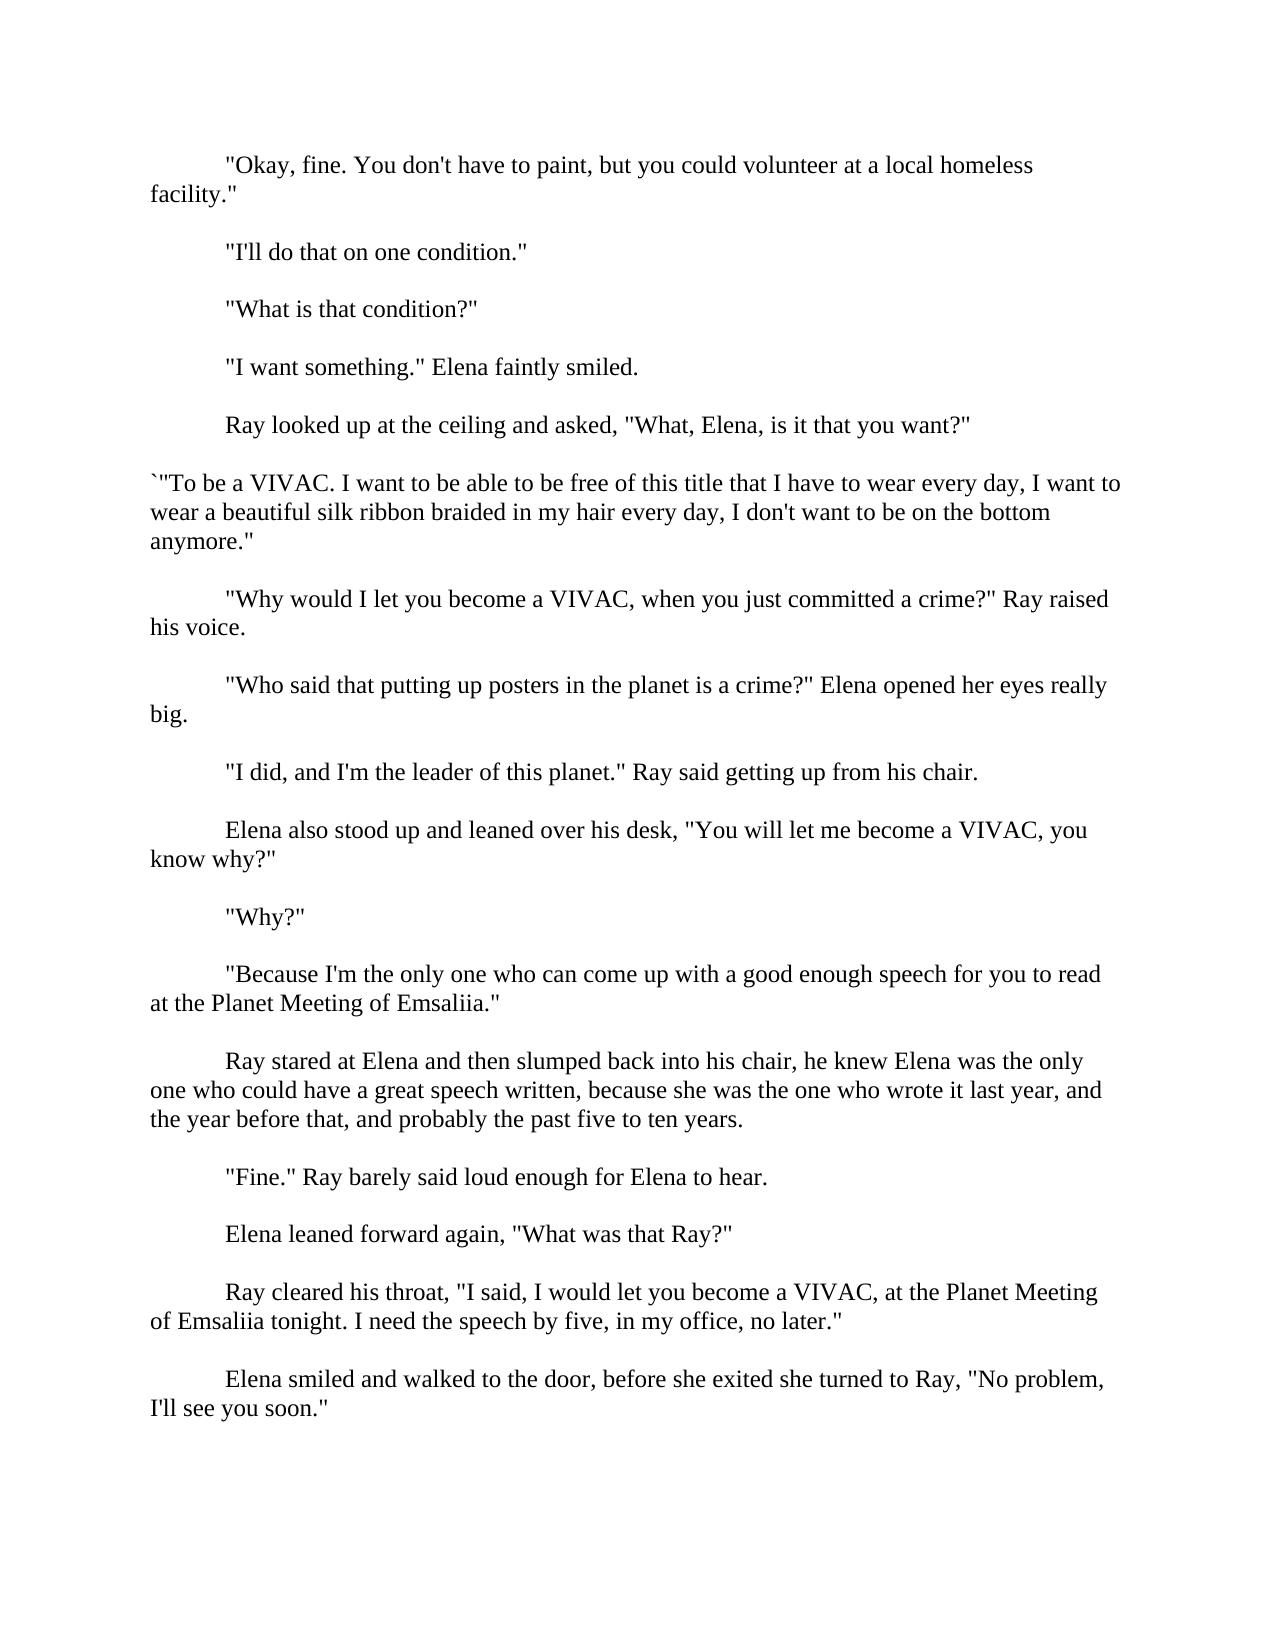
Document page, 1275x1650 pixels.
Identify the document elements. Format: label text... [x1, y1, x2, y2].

text Elena smiled and walked to the door, before she exited she turned to Ray, "No problem, I'll see you soon." [150, 1364, 1125, 1422]
text "I'll do that on one condition." [150, 237, 1125, 265]
text `"To be a VIVAC. I want to be able to be free of this title that I have to wear every day, I want to wear a beautiful silk ribbon braided in my hair every day, I don't want to be on the bottom anymore." [150, 468, 1125, 554]
text "Why?" [150, 902, 1125, 930]
text "Fine." Ray barely said loud enough for Elena to hear. [150, 1162, 1125, 1190]
text Ray looked up at the ceiling and asked, "What, Elena, is it that you want?" [150, 410, 1125, 439]
text Ray cleared his throat, "I said, I would let you become a VIVAC, at the Planet Meeting of Emsaliia tonight. I need the speech by five, in my office, no later." [150, 1277, 1125, 1335]
text "Because I'm the only one who can come up with a good enough speech for you to read at the Planet Meeting of Emsaliia." [150, 959, 1125, 1017]
text "I want something." Elena faintly smiled. [150, 352, 1125, 381]
text "Who said that putting up posters in the planet is a crime?" Elena opened her eyes really big. [150, 670, 1125, 728]
text Elena leaned forward again, "What was that Ray?" [150, 1219, 1125, 1248]
text "Why would I let you become a VIVAC, when you just committed a crime?" Ray raised his voice. [150, 584, 1125, 641]
text Elena also stood up and leaned over his desk, "You will let me become a VIVAC, you know why?" [150, 815, 1125, 872]
text "I did, and I'm the leader of this planet." Ray said getting up from his chair. [150, 757, 1125, 786]
text "What is that condition?" [150, 294, 1125, 323]
text Ray stared at Elena and then slumped back into his chair, he knew Elena was the only one who could have a great speech written, because she was the one who wrote it last year, and the year before that, and probably the past five to ten years. [150, 1046, 1125, 1132]
text "Okay, fine. You don't have to paint, but you could volunteer at a local homeless facility." [150, 150, 1125, 207]
